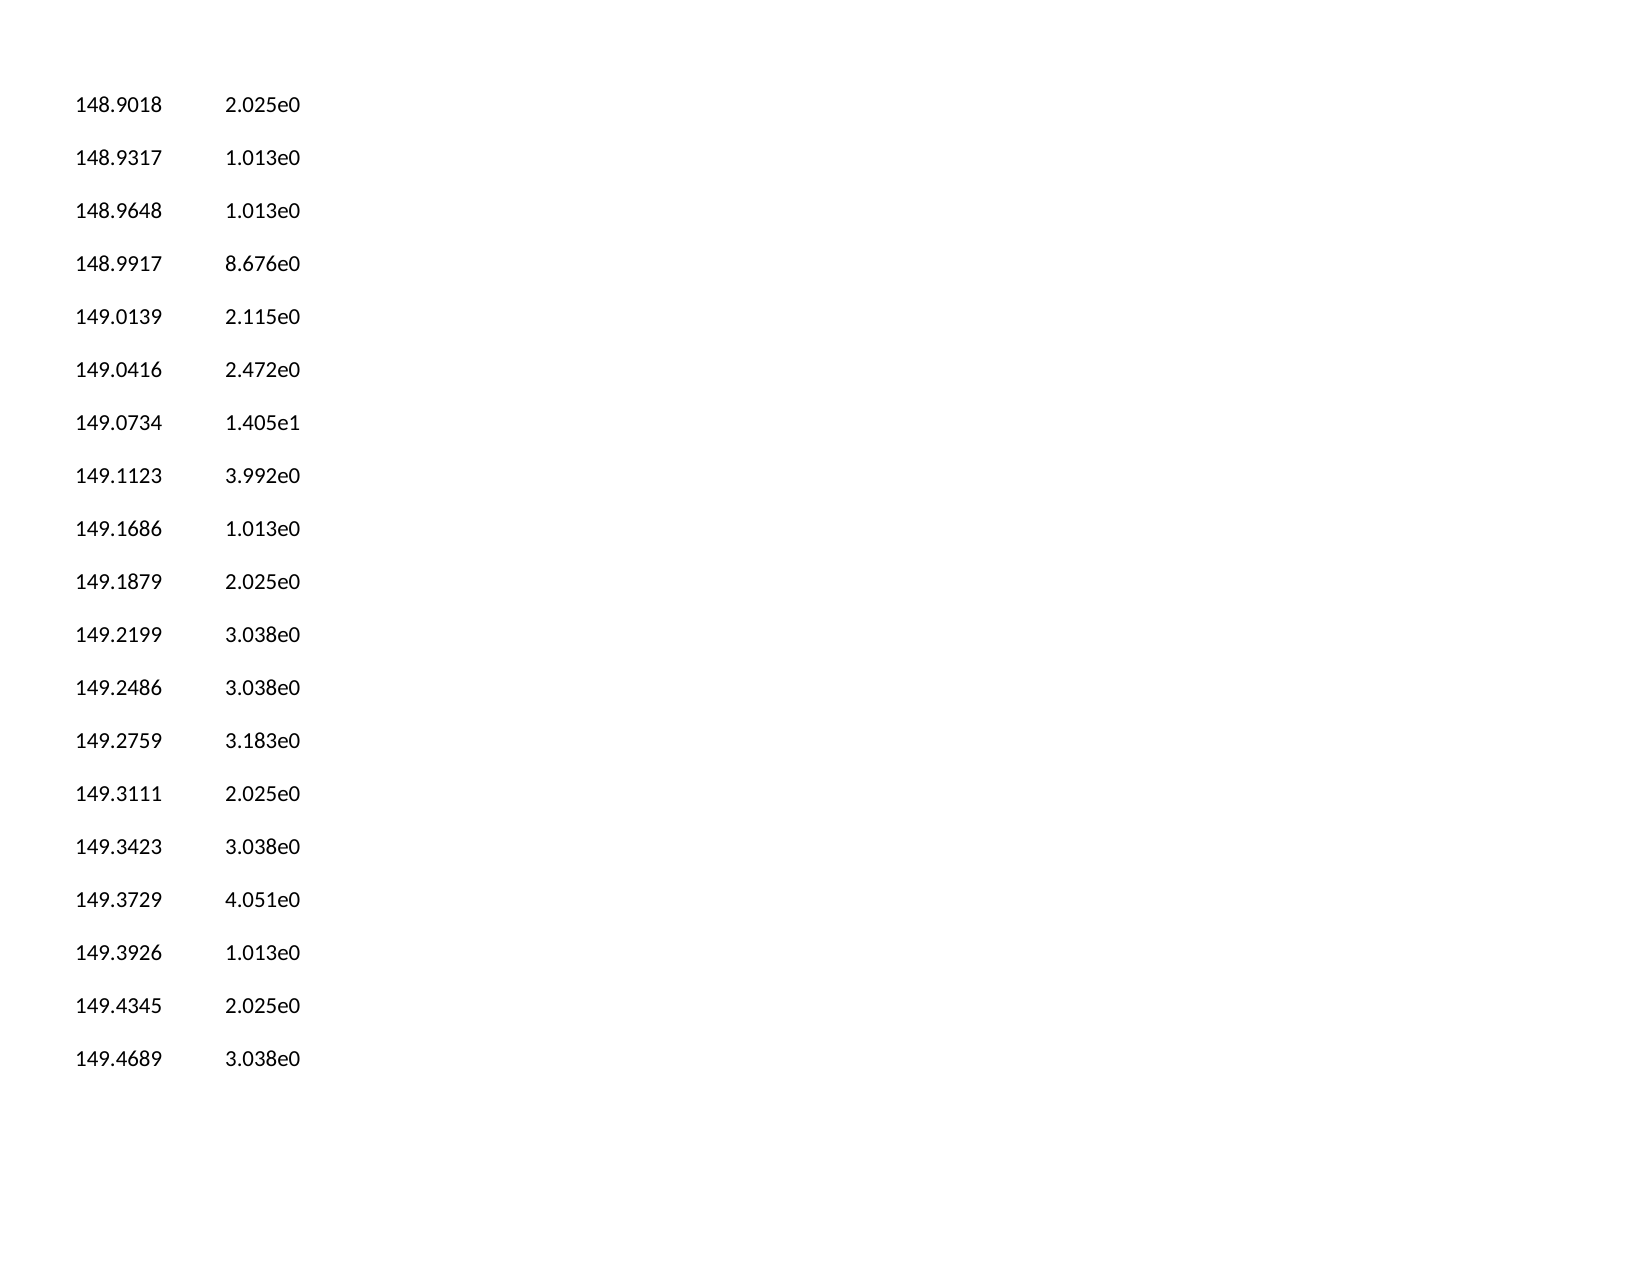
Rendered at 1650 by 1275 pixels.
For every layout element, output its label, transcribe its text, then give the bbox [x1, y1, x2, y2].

text 149.3423 3.038e0 [75, 832, 1563, 860]
text 149.0139 2.115e0 [75, 302, 1563, 330]
text 149.1686 1.013e0 [75, 514, 1563, 542]
text 149.4689 3.038e0 [75, 1044, 1563, 1072]
text 148.9917 8.676e0 [75, 249, 1563, 277]
text 149.1123 3.992e0 [75, 461, 1563, 489]
text 149.0416 2.472e0 [75, 355, 1563, 383]
text 148.9018 2.025e0 [75, 90, 1563, 118]
text 149.1879 2.025e0 [75, 567, 1563, 595]
text 149.2486 3.038e0 [75, 673, 1563, 701]
text 149.4345 2.025e0 [75, 991, 1563, 1019]
text 149.0734 1.405e1 [75, 408, 1563, 436]
text 149.2199 3.038e0 [75, 620, 1563, 648]
text 149.2759 3.183e0 [75, 726, 1563, 754]
text 148.9317 1.013e0 [75, 143, 1563, 171]
text 148.9648 1.013e0 [75, 196, 1563, 224]
text 149.3729 4.051e0 [75, 885, 1563, 913]
text 149.3111 2.025e0 [75, 779, 1563, 807]
text 149.3926 1.013e0 [75, 938, 1563, 966]
